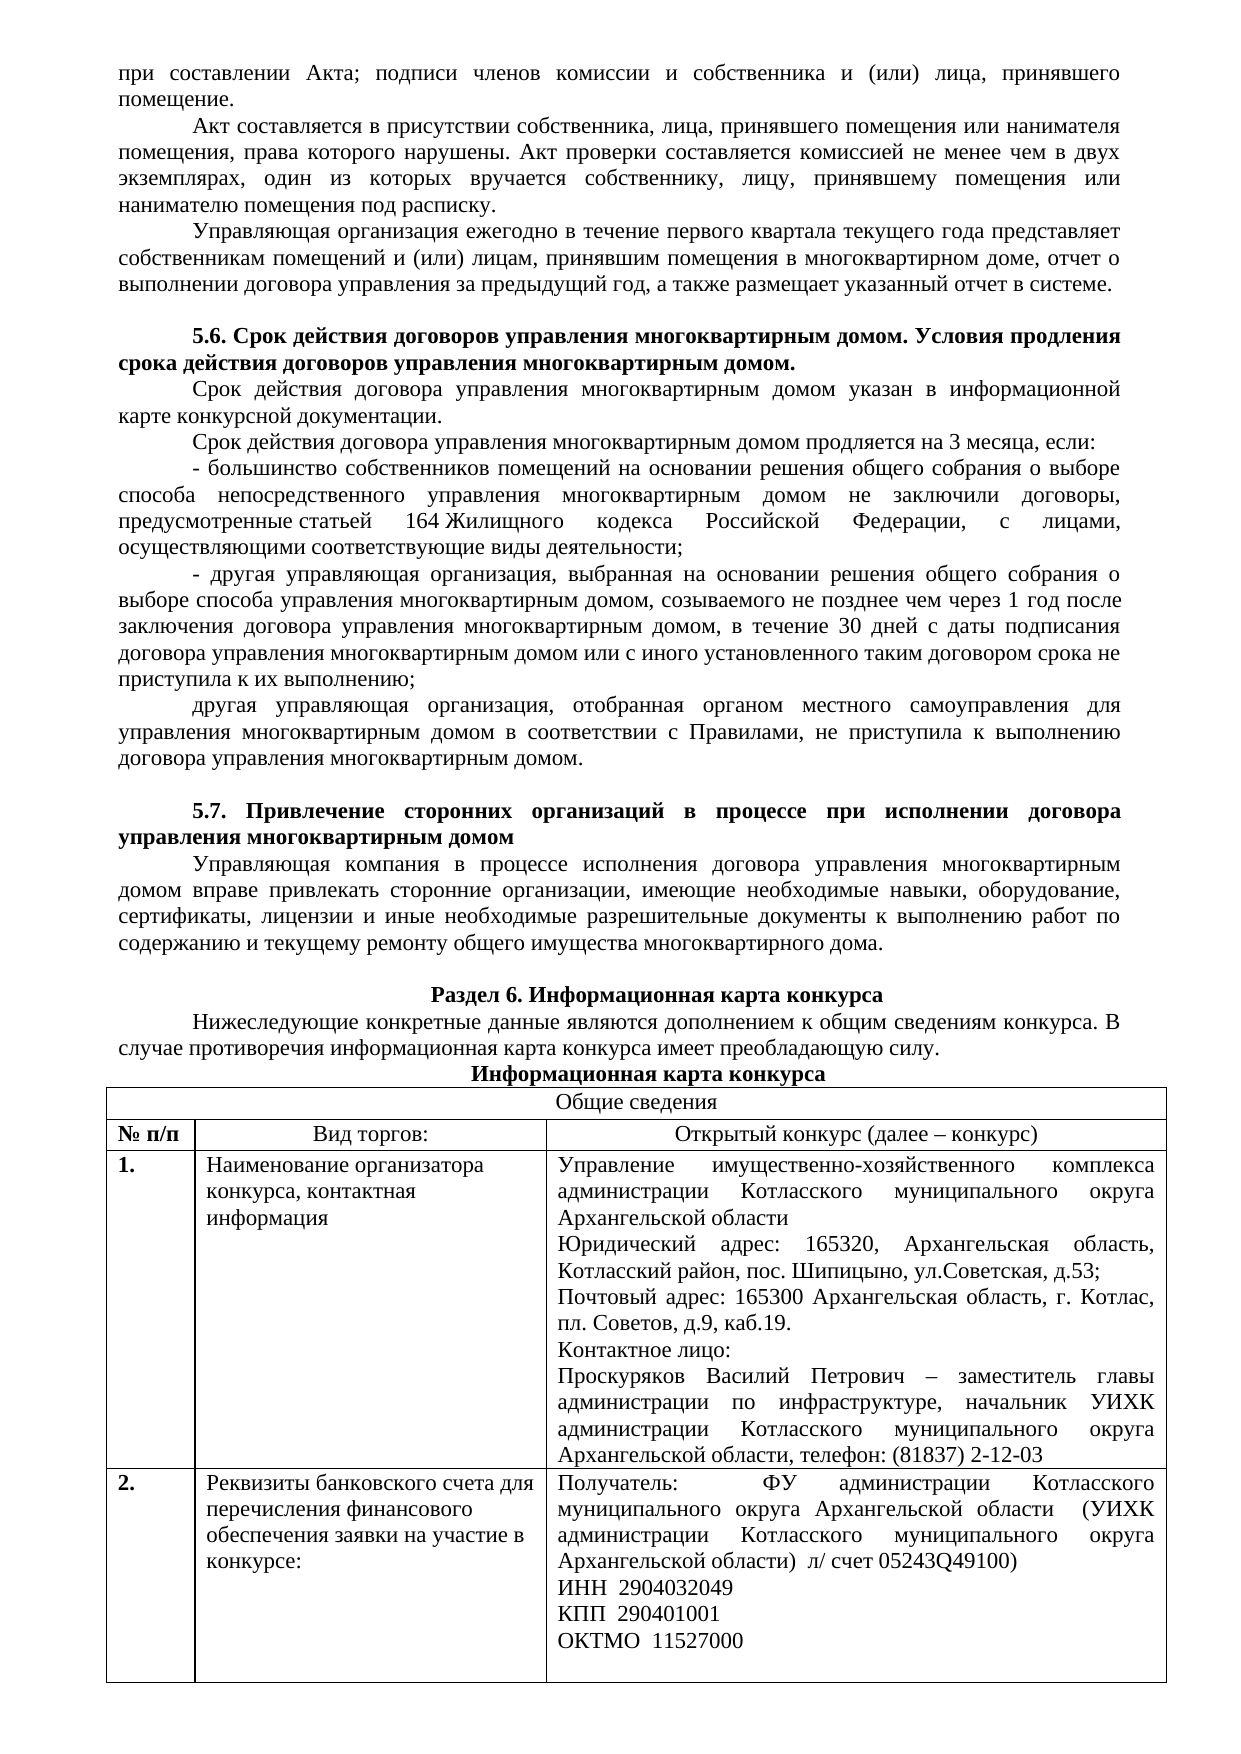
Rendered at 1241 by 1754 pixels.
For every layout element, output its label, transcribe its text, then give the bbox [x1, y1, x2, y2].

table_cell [196, 1469, 546, 1682]
table_header Общие сведения [107, 1088, 1166, 1118]
table_cell Наименование организатора конкурса, контактная информация [196, 1151, 546, 1467]
table_cell Открытый конкурс (далее – конкурс) [547, 1120, 1166, 1150]
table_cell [547, 1469, 1166, 1682]
table_cell 1. [107, 1151, 194, 1467]
text Нижеследующие конкретные данные являются дополнением к общим сведениям конкурса. В случае противоречия информационная карта конкурса имеет преобладающую силу. [118, 1008, 1122, 1061]
table_cell Управление имущественно-хозяйственного комплекса администрации Котласского муниципального округа Архангельской области Юридический адрес: 165320, Архангельская область, Котласский район, пос. Шипицыно, ул.Советская, д.53; Почтовый адрес: 165300 Архангельская область, г. Котлас, пл. Советов, д.9, каб.19. Контактное лицо: Проскуряков Василий Петрович – заместитель главы администрации по инфраструктуре, начальник УИХК администрации Котласского муниципального округа Архангельской области, телефон: (81837) 2-12-03 [547, 1151, 1166, 1467]
text Срок действия договора управления многоквартирным домом указан в информационной карте конкурсной документации. [118, 375, 1122, 428]
text Акт составляется в присутствии собственника, лица, принявшего помещения или нанимателя помещения, права которого нарушены. Акт проверки составляется комиссией не менее чем в двух экземплярах, один из которых вручается собственнику, лицу, принявшему помещения или нанимателю помещения под расписку. [118, 112, 1122, 217]
text Информационная карта конкурса [118, 1061, 1122, 1087]
table_cell № п/п [107, 1120, 194, 1150]
text другая управляющая организация, отобранная органом местного самоуправления для управления многоквартирным домом в соответствии с Правилами, не приступила к выполнению договора управления многоквартирным домом. [118, 692, 1122, 771]
text Управляющая организация ежегодно в течение первого квартала текущего года представляет собственникам помещений и (или) лицам, принявшим помещения в многоквартирном доме, отчет о выполнении договора управления за предыдущий год, а также размещает указанный отчет в системе. [118, 217, 1122, 296]
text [118, 59, 1122, 112]
text - другая управляющая организация, выбранная на основании решения общего собрания о выборе способа управления многоквартирным домом, созываемого не позднее чем через 1 год после заключения договора управления многоквартирным домом, в течение 30 дней с даты подписания договора управления многоквартирным домом или с иного установленного таким договором срока не приступила к их выполнению; [118, 560, 1122, 692]
text Раздел 6. Информационная карта конкурса [118, 981, 1122, 1008]
text Управляющая компания в процессе исполнения договора управления многоквартирным домом вправе привлекать сторонние организации, имеющие необходимые навыки, оборудование, сертификаты, лицензии и иные необходимые разрешительные документы к выполнению работ по содержанию и текущему ремонту общего имущества многоквартирного дома. [118, 850, 1122, 955]
text 5.7. Привлечение сторонних организаций в процессе при исполнении договора управления многоквартирным домом [118, 797, 1122, 850]
text - большинство собственников помещений на основании решения общего собрания о выборе способа непосредственного управления многоквартирным домом не заключили договоры, предусмотренные статьей 164 Жилищного кодекса Российской Федерации, с лицами, осуществляющими соответствующие виды деятельности; [118, 454, 1122, 560]
table_cell Вид торгов: [196, 1120, 546, 1150]
text Срок действия договора управления многоквартирным домом продляется на 3 месяца, если: [118, 428, 1122, 454]
table_cell 2. [107, 1469, 194, 1682]
text 5.6. Срок действия договоров управления многоквартирным домом. Условия продления срока действия договоров управления многоквартирным домом. [118, 323, 1122, 375]
